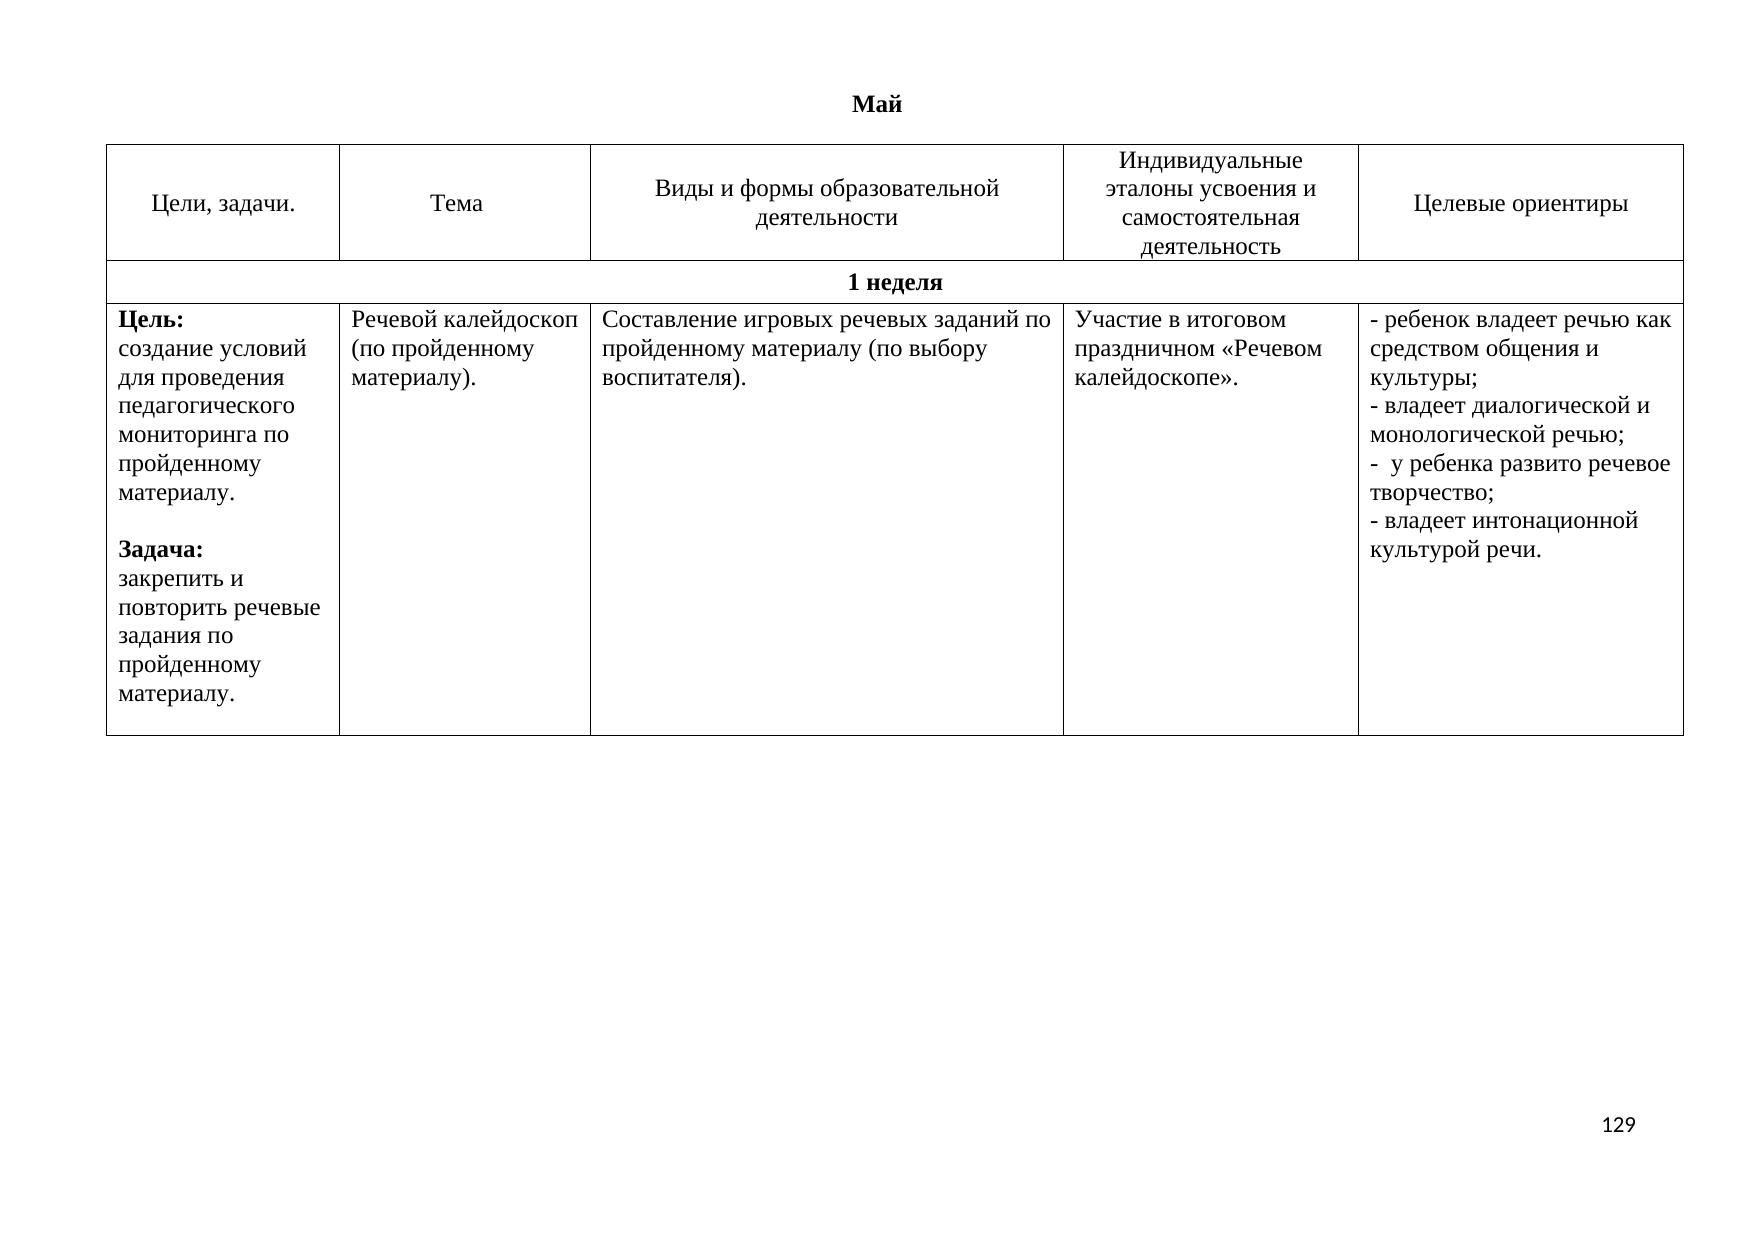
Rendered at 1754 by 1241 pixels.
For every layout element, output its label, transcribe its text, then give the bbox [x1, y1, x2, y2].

table_cell 1 неделя [107, 261, 1683, 303]
table_header Индивидуальные эталоны усвоения и самостоятельная деятельность [1064, 145, 1358, 260]
table_header Виды и формы образовательной деятельности [591, 145, 1063, 260]
table_header Целевые ориентиры [1359, 145, 1683, 260]
text Май [118, 89, 1636, 117]
table_header Тема [340, 145, 590, 260]
table_cell Цель: создание условий для проведения педагогического мониторинга по пройденному материалу. Задача: закрепить и повторить речевые задания по пройденному материалу. [107, 304, 339, 735]
table_cell Участие в итоговом праздничном «Речевом калейдоскопе». [1064, 304, 1358, 735]
table_cell Составление игровых речевых заданий по пройденному материалу (по выбору воспитателя). [591, 304, 1063, 735]
table_cell Речевой калейдоскоп (по пройденному материалу). [340, 304, 590, 735]
table_header Цели, задачи. [107, 145, 339, 260]
